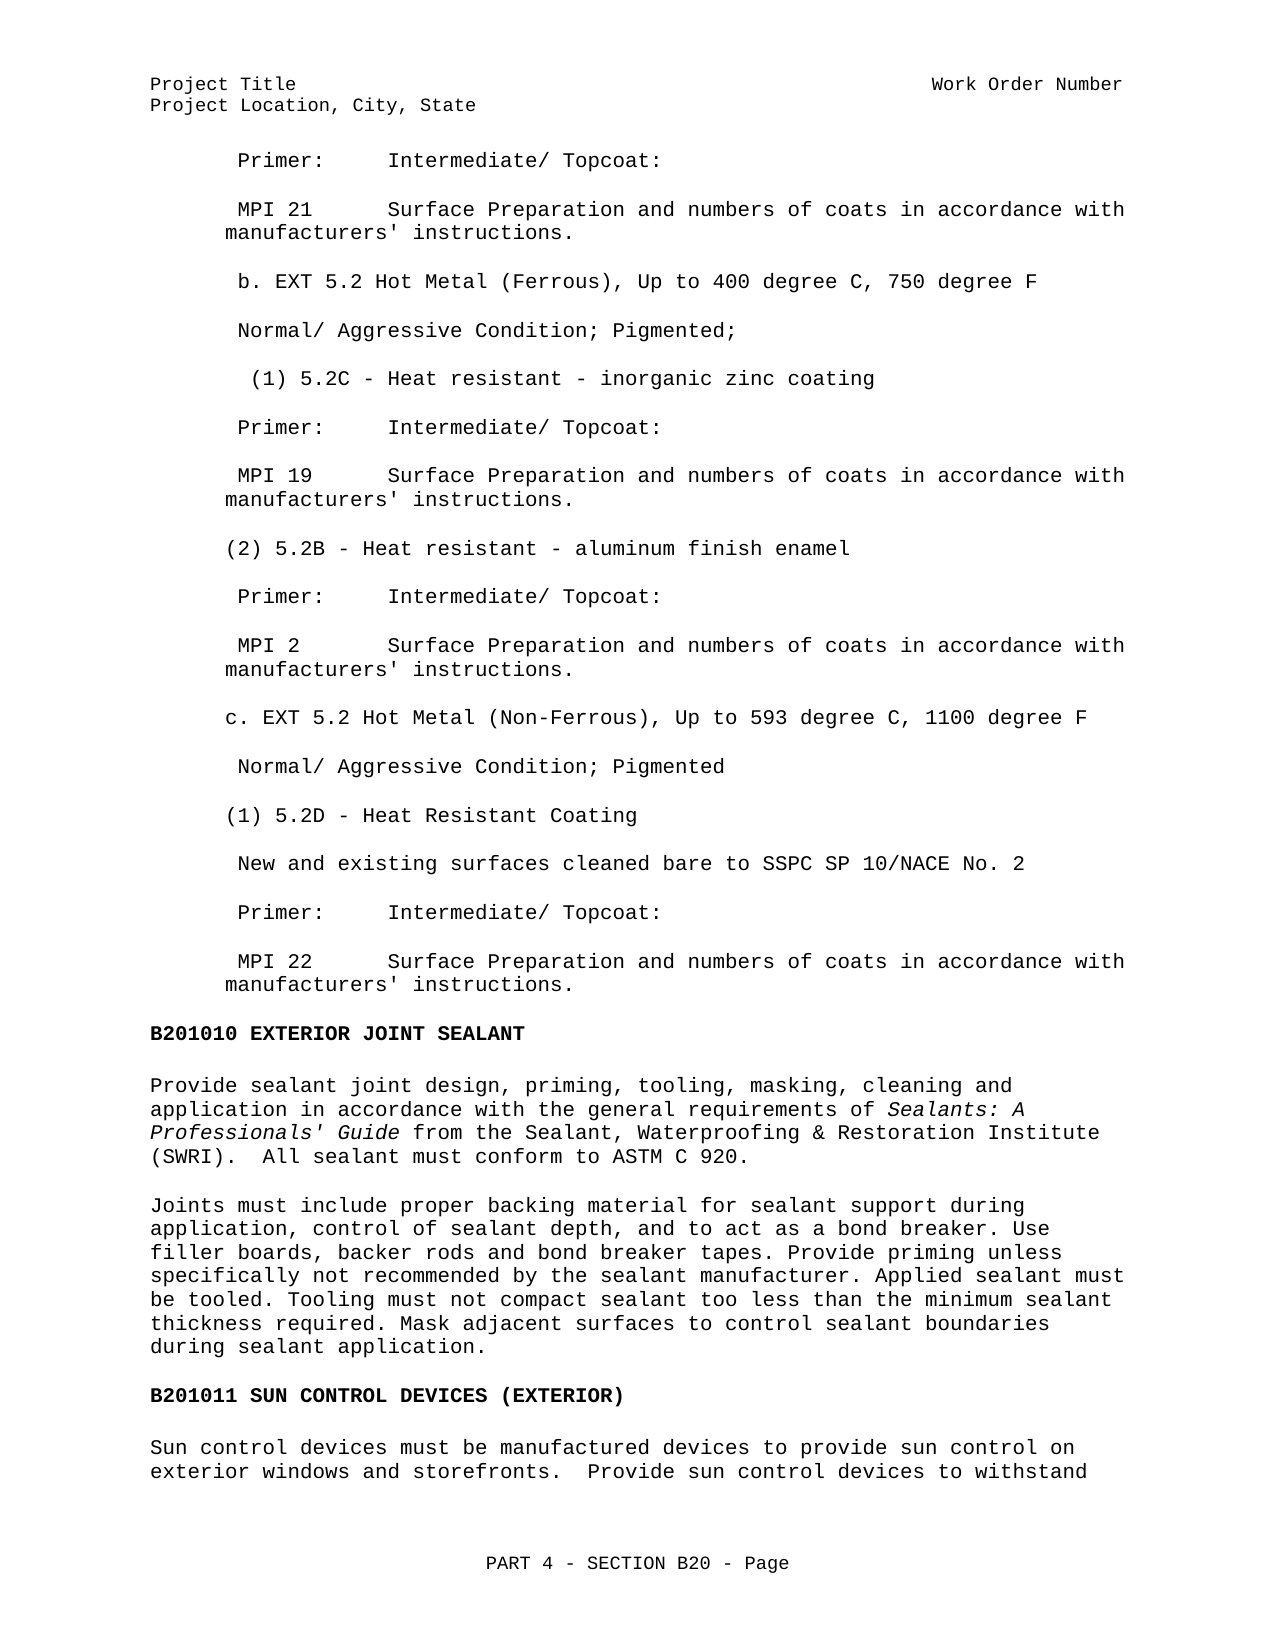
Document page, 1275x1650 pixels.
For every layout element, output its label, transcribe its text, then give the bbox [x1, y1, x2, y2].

text (2) 5.2B - Heat resistant - aluminum finish enamel [225, 538, 1125, 561]
text Primer: Intermediate/ Topcoat: [225, 150, 1125, 174]
text Primer: Intermediate/ Topcoat: [225, 902, 1125, 926]
text Normal/ Aggressive Condition; Pigmented [225, 756, 1125, 780]
text Joints must include proper backing material for sealant support during application, control of sealant depth, and to act as a bond breaker. Use filler boards, backer rods and bond breaker tapes. Provide priming unless specifically not recommended by the sealant manufacturer. Applied sealant must be tooled. Tooling must not compact sealant too less than the minimum sealant thickness required. Mask adjacent surfaces to control sealant boundaries during sealant application. [150, 1194, 1125, 1360]
text Provide sealant joint design, priming, tooling, masking, cleaning and application in accordance with the general requirements of Sealants: A Professionals' Guide from the Sealant, Waterproofing & Restoration Institute (SWRI). All sealant must conform to ASTM C 920. [150, 1075, 1125, 1169]
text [150, 1437, 1125, 1484]
text MPI 21 Surface Preparation and numbers of coats in accordance with manufacturers' instructions. [225, 199, 1125, 246]
text b. EXT 5.2 Hot Metal (Ferrous), Up to 400 degree C, 750 degree F [225, 271, 1125, 294]
text New and existing surfaces cleaned bare to SSPC SP 10/NACE No. 2 [225, 853, 1125, 877]
text MPI 22 Surface Preparation and numbers of coats in accordance with manufacturers' instructions. [225, 951, 1125, 998]
text Primer: Intermediate/ Topcoat: [225, 417, 1125, 441]
text Primer: Intermediate/ Topcoat: [225, 586, 1125, 610]
text c. EXT 5.2 Hot Metal (Non-Ferrous), Up to 593 degree C, 1100 degree F [225, 707, 1125, 731]
text (1) 5.2D - Heat Resistant Coating [225, 805, 1125, 828]
text MPI 19 Surface Preparation and numbers of coats in accordance with manufacturers' instructions. [225, 466, 1125, 513]
text B201010 EXTERIOR JOINT SEALANT [150, 1023, 1125, 1047]
text B201011 SUN CONTROL DEVICES (EXTERIOR) [150, 1385, 1125, 1409]
text Normal/ Aggressive Condition; Pigmented; [225, 319, 1125, 343]
text (1) 5.2C - Heat resistant - inorganic zinc coating [225, 368, 1125, 392]
text MPI 2 Surface Preparation and numbers of coats in accordance with manufacturers' instructions. [225, 635, 1125, 682]
